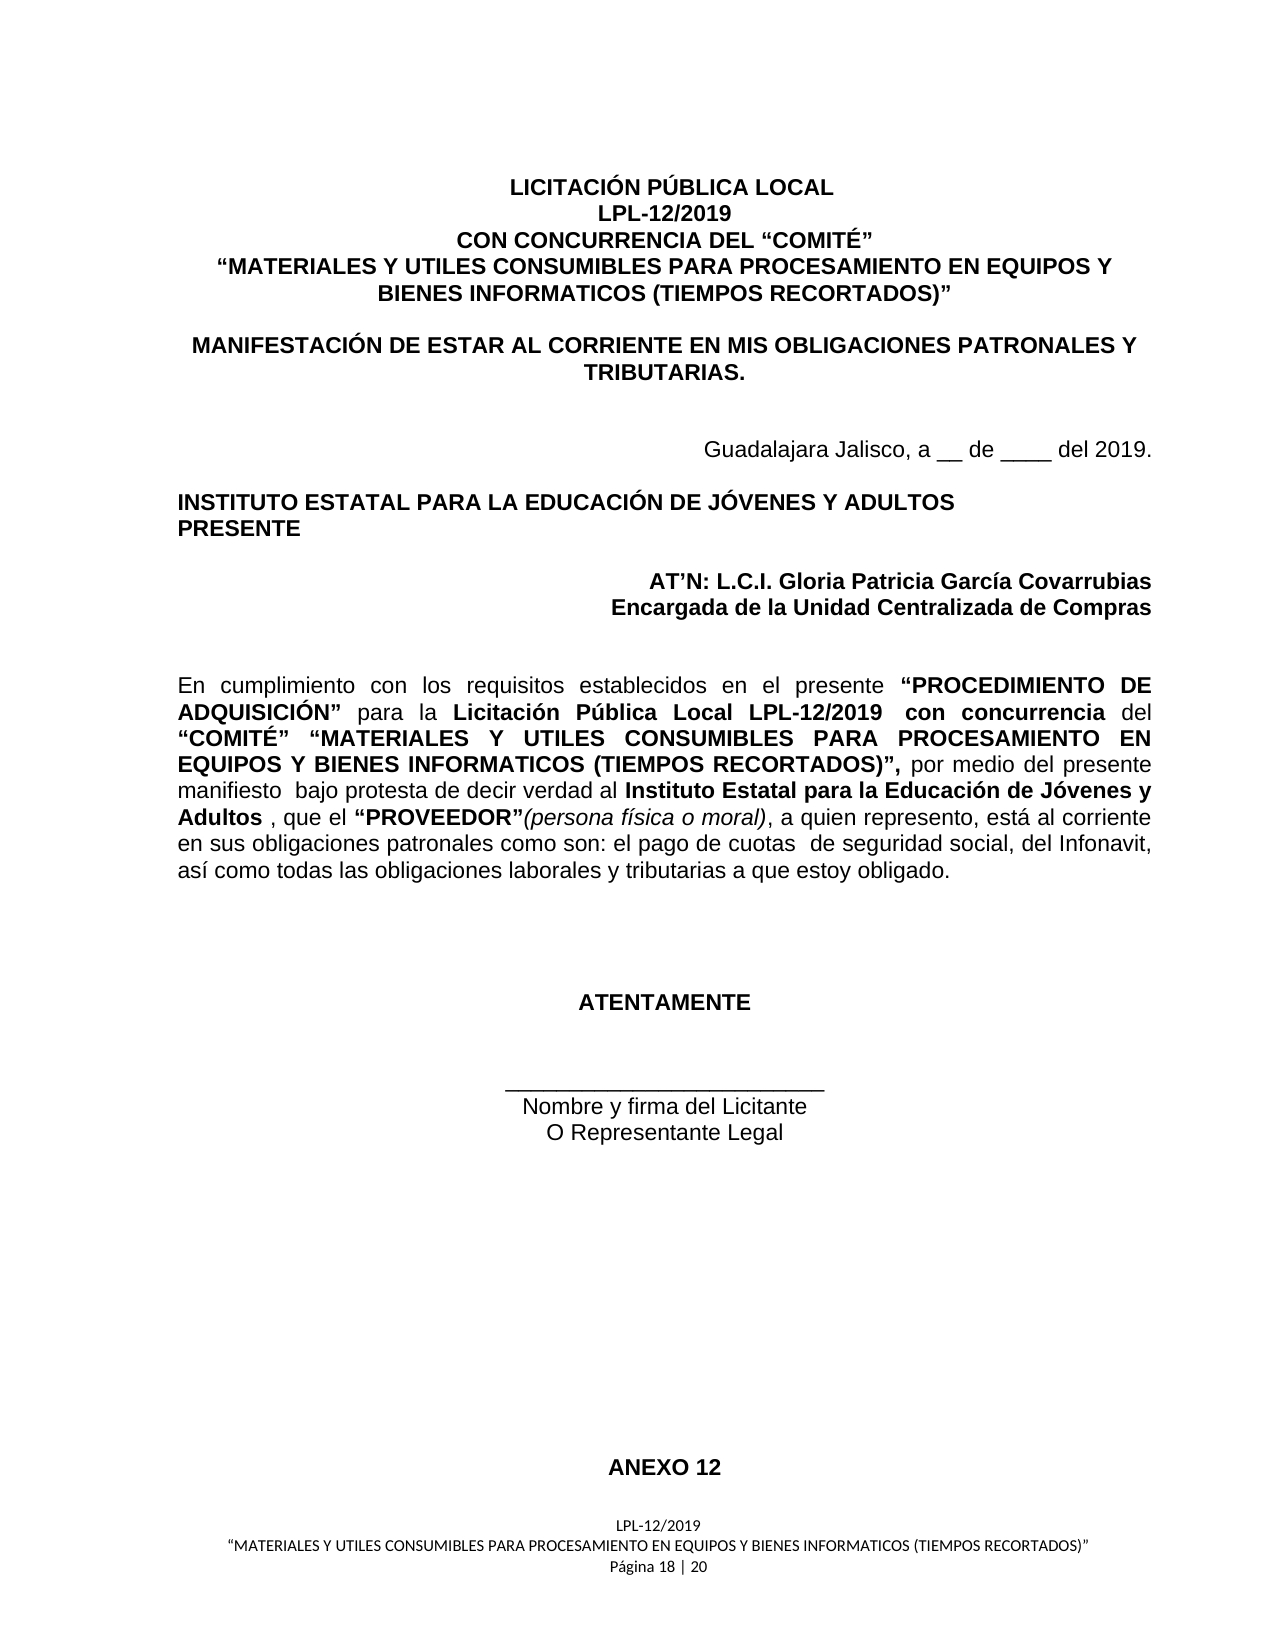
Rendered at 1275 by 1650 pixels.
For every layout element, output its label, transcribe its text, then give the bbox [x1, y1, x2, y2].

text Guadalajara Jalisco, a __ de ____ del 2019. [177, 436, 1152, 463]
text PRESENTE [177, 515, 1152, 542]
text En cumplimiento con los requisitos establecidos en el presente “PROCEDIMIENTO DE ADQUISICIÓN” para la Licitación Pública Local LPL-12/2019 con concurrencia del “COMITÉ” “MATERIALES Y UTILES CONSUMIBLES PARA PROCESAMIENTO EN EQUIPOS Y BIENES INFORMATICOS (TIEMPOS RECORTADOS)”, por medio del presente manifiesto bajo protesta de decir verdad al Instituto Estatal para la Educación de Jóvenes y Adultos , que el “PROVEEDOR”(persona física o moral), a quien represento, está al corriente en sus obligaciones patronales como son: el pago de cuotas de seguridad social, del Infonavit, así como todas las obligaciones laborales y tributarias a que estoy obligado. [177, 672, 1152, 883]
text ANEXO 12 [177, 1453, 1152, 1480]
text LPL-12/2019 [177, 200, 1152, 227]
text Encargada de la Unidad Centralizada de Compras [177, 594, 1152, 621]
text CON CONCURRENCIA DEL “COMITÉ” [177, 227, 1152, 253]
text INSTITUTO ESTATAL PARA LA EDUCACIÓN DE JÓVENES Y ADULTOS [177, 489, 1152, 515]
text Nombre y firma del Licitante [177, 1093, 1152, 1119]
text AT’N: L.C.I. Gloria Patricia García Covarrubias [177, 568, 1152, 594]
text O Representante Legal [177, 1119, 1152, 1145]
text _________________________ [177, 1066, 1152, 1093]
text MANIFESTACIÓN DE ESTAR AL CORRIENTE EN MIS OBLIGACIONES PATRONALES Y TRIBUTARIAS. [177, 332, 1152, 385]
text ATENTAMENTE [177, 989, 1152, 1015]
text LICITACIÓN PÚBLICA LOCAL [177, 174, 1167, 200]
text “MATERIALES Y UTILES CONSUMIBLES PARA PROCESAMIENTO EN EQUIPOS Y BIENES INFORMATICOS (TIEMPOS RECORTADOS)” [177, 253, 1152, 306]
